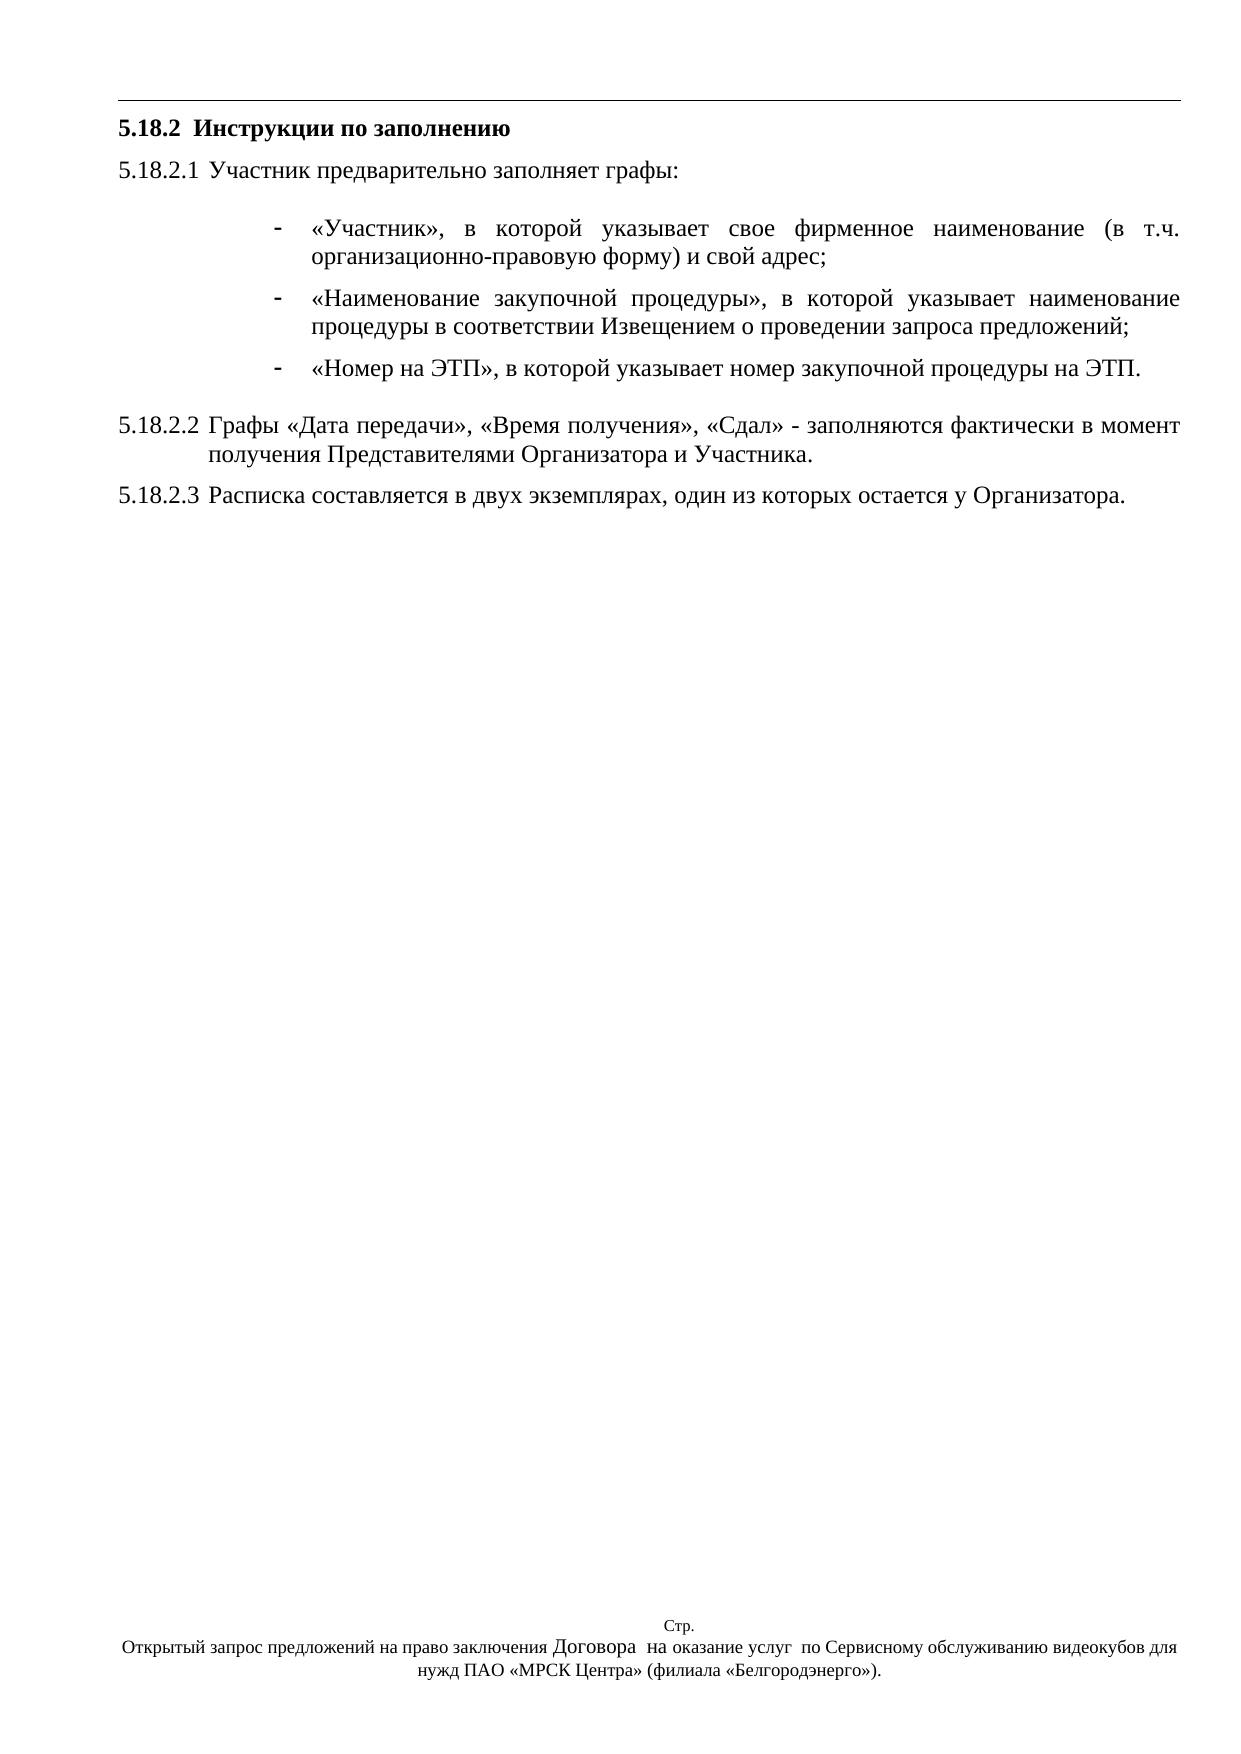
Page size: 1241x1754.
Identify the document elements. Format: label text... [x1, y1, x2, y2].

list «Наименование закупочной процедуры», в которой указывает наименование процедуры в соответствии Извещением о проведении запроса предложений; [274, 283, 1181, 340]
subtitle Инструкции по заполнению [118, 113, 1181, 142]
list Графы «Дата передачи», «Время получения», «Сдал» - заполняются фактически в момент получения Представителями Организатора и Участника. [118, 411, 1181, 468]
list Расписка составляется в двух экземплярах, один из которых остается у Организатора. [118, 481, 1181, 509]
list «Участник», в которой указывает свое фирменное наименование (в т.ч. организационно-правовую форму) и свой адрес; [274, 213, 1181, 270]
list Участник предварительно заполняет графы: [118, 155, 1181, 183]
list «Номер на ЭТП», в которой указывает номер закупочной процедуры на ЭТП. [274, 353, 1181, 381]
